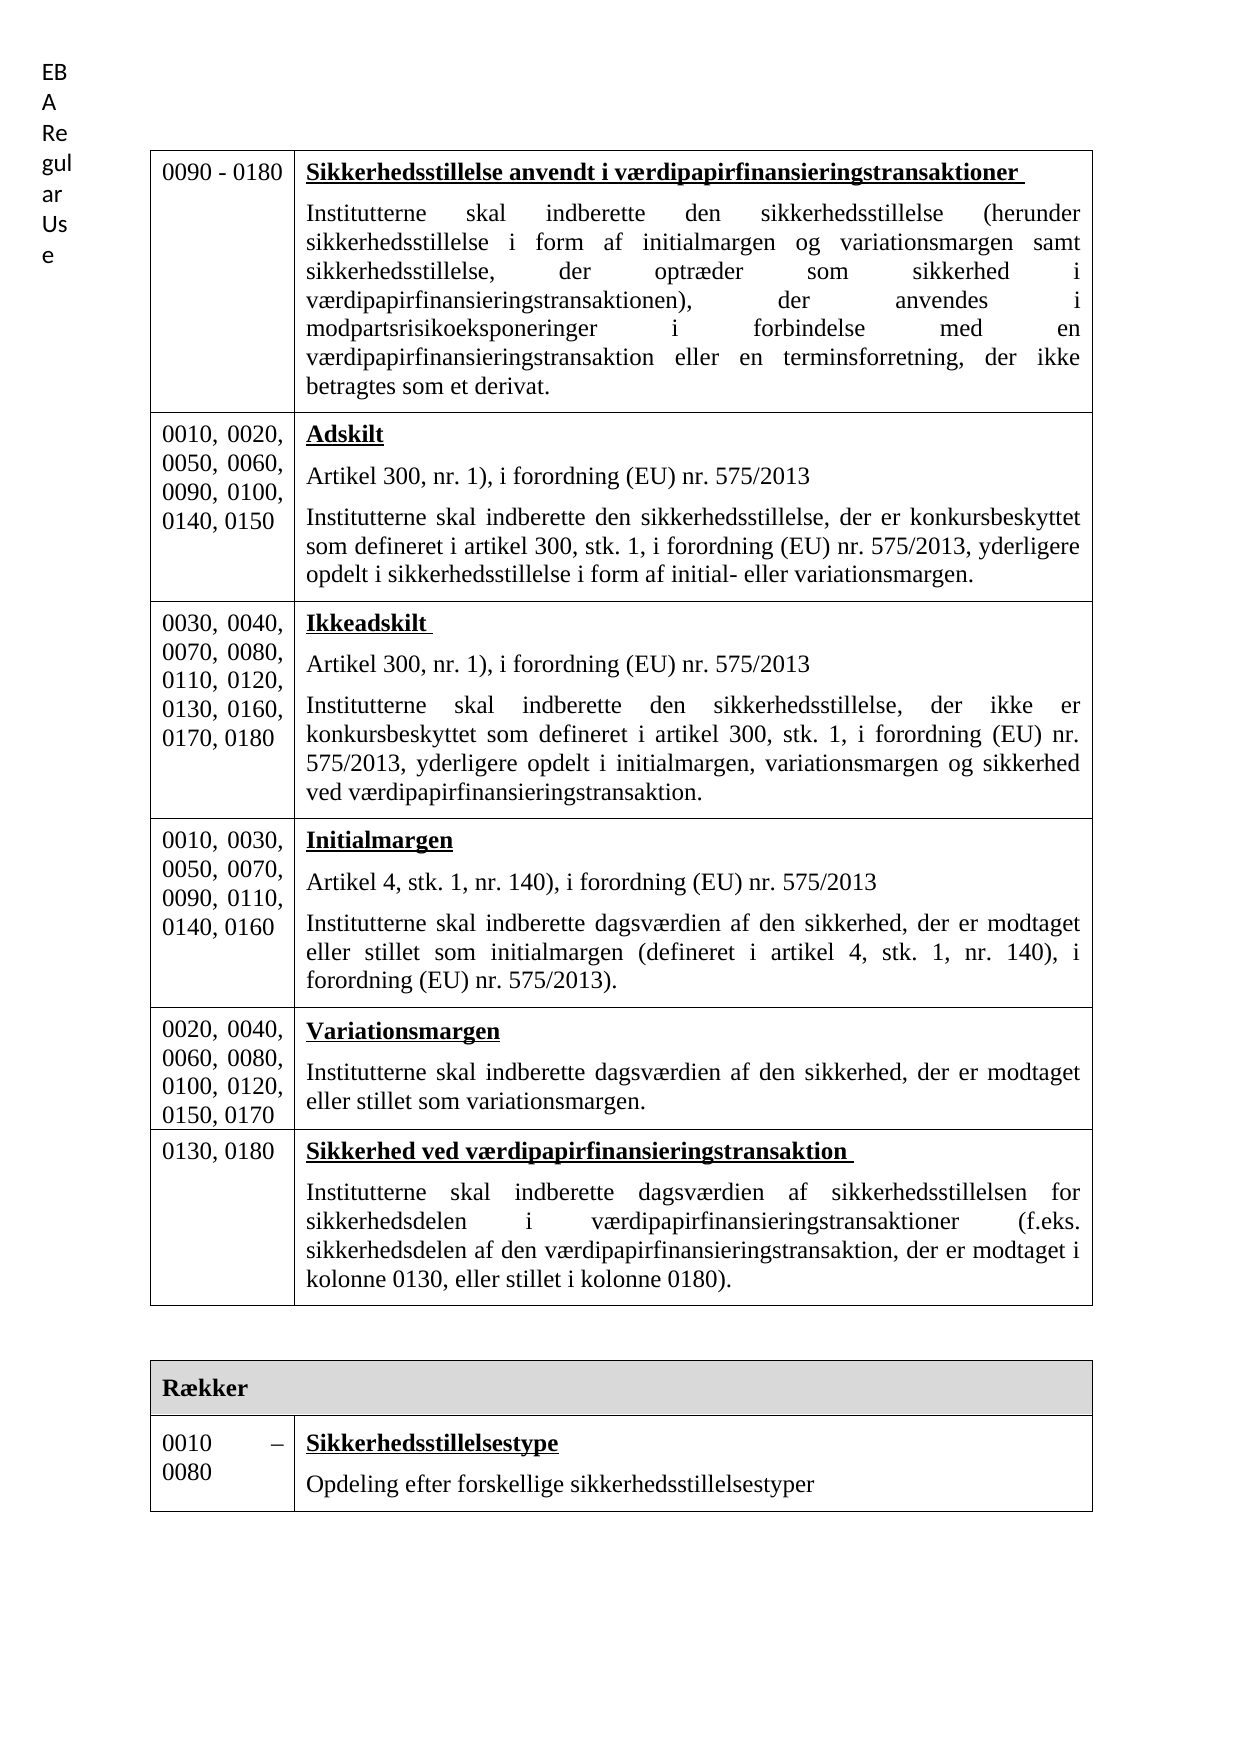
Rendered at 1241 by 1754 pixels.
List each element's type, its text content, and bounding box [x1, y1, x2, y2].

table_cell 0020, 0040, 0060, 0080, 0100, 0120, 0150, 0170 [151, 1008, 294, 1129]
table_cell Initialmargen Artikel 4, stk. 1, nr. 140), i forordning (EU) nr. 575/2013 Institutterne skal indberette dagsværdien af den sikkerhed, der er modtaget eller stillet som initialmargen (defineret i artikel 4, stk. 1, nr. 140), i forordning (EU) nr. 575/2013). [295, 819, 1092, 1007]
table_header Rækker [151, 1361, 1092, 1414]
table_cell Sikkerhed ved værdipapirfinansieringstransaktion Institutterne skal indberette dagsværdien af sikkerhedsstillelsen for sikkerhedsdelen i værdipapirfinansieringstransaktioner (f.eks. sikkerhedsdelen af den værdipapirfinansieringstransaktion, der er modtaget i kolonne 0130, eller stillet i kolonne 0180). [295, 1130, 1092, 1305]
table_cell Sikkerhedsstillelse anvendt i værdipapirfinansieringstransaktioner Institutterne skal indberette den sikkerhedsstillelse (herunder sikkerhedsstillelse i form af initialmargen og variationsmargen samt sikkerhedsstillelse, der optræder som sikkerhed i værdipapirfinansieringstransaktionen), der anvendes i modpartsrisikoeksponeringer i forbindelse med en værdipapirfinansieringstransaktion eller en terminsforretning, der ikke betragtes som et derivat. [295, 151, 1092, 412]
table_cell 0130, 0180 [151, 1130, 294, 1305]
table_cell 0010, 0030, 0050, 0070, 0090, 0110, 0140, 0160 [151, 819, 294, 1007]
table_cell Ikkeadskilt Artikel 300, nr. 1), i forordning (EU) nr. 575/2013 Institutterne skal indberette den sikkerhedsstillelse, der ikke er konkursbeskyttet som defineret i artikel 300, stk. 1, i forordning (EU) nr. 575/2013, yderligere opdelt i initialmargen, variationsmargen og sikkerhed ved værdipapirfinansieringstransaktion. [295, 602, 1092, 818]
table_cell Sikkerhedsstillelsestype Opdeling efter forskellige sikkerhedsstillelsestyper [295, 1416, 1092, 1511]
table_cell 0030, 0040, 0070, 0080, 0110, 0120, 0130, 0160, 0170, 0180 [151, 602, 294, 818]
table_cell 0090 - 0180 [151, 151, 294, 412]
table_cell Variationsmargen Institutterne skal indberette dagsværdien af den sikkerhed, der er modtaget eller stillet som variationsmargen. [295, 1008, 1092, 1129]
table_cell Adskilt Artikel 300, nr. 1), i forordning (EU) nr. 575/2013 Institutterne skal indberette den sikkerhedsstillelse, der er konkursbeskyttet som defineret i artikel 300, stk. 1, i forordning (EU) nr. 575/2013, yderligere opdelt i sikkerhedsstillelse i form af initial- eller variationsmargen. [295, 413, 1092, 601]
table_cell 0010 – 0080 [151, 1416, 294, 1511]
table_cell 0010, 0020, 0050, 0060, 0090, 0100, 0140, 0150 [151, 413, 294, 601]
